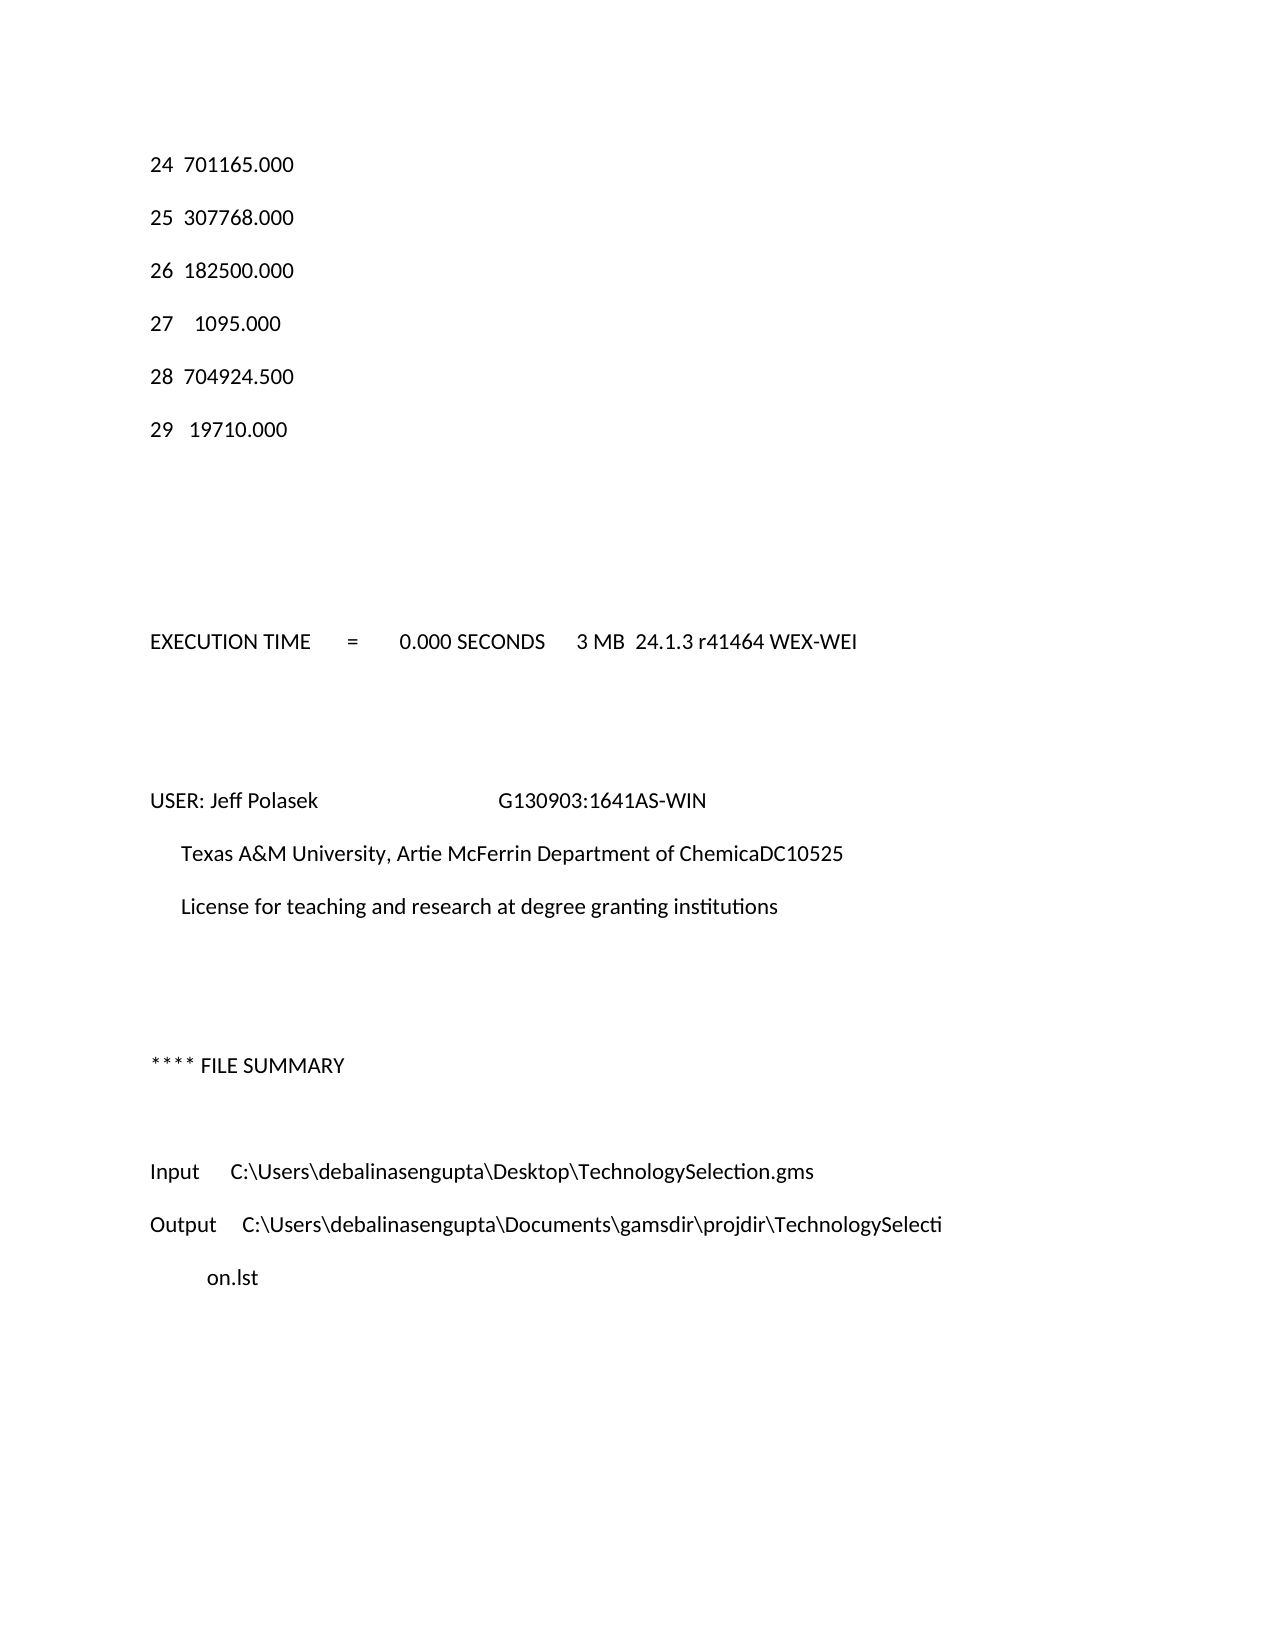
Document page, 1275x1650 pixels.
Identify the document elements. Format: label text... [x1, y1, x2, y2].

text USER: Jeff Polasek G130903:1641AS-WIN [150, 786, 1125, 814]
text 28 704924.500 [150, 362, 1125, 390]
text 25 307768.000 [150, 203, 1125, 231]
text EXECUTION TIME = 0.000 SECONDS 3 MB 24.1.3 r41464 WEX-WEI [150, 627, 1125, 655]
text Output C:\Users\debalinasengupta\Documents\gamsdir\projdir\TechnologySelecti [150, 1210, 1125, 1238]
text 24 701165.000 [150, 150, 1125, 178]
text 27 1095.000 [150, 309, 1125, 337]
text 29 19710.000 [150, 415, 1125, 443]
text Texas A&M University, Artie McFerrin Department of ChemicaDC10525 [150, 839, 1125, 867]
text Input C:\Users\debalinasengupta\Desktop\TechnologySelection.gms [150, 1157, 1125, 1185]
text License for teaching and research at degree granting institutions [150, 892, 1125, 920]
text 26 182500.000 [150, 256, 1125, 284]
text **** FILE SUMMARY [150, 1051, 1125, 1079]
text on.lst [150, 1263, 1125, 1291]
